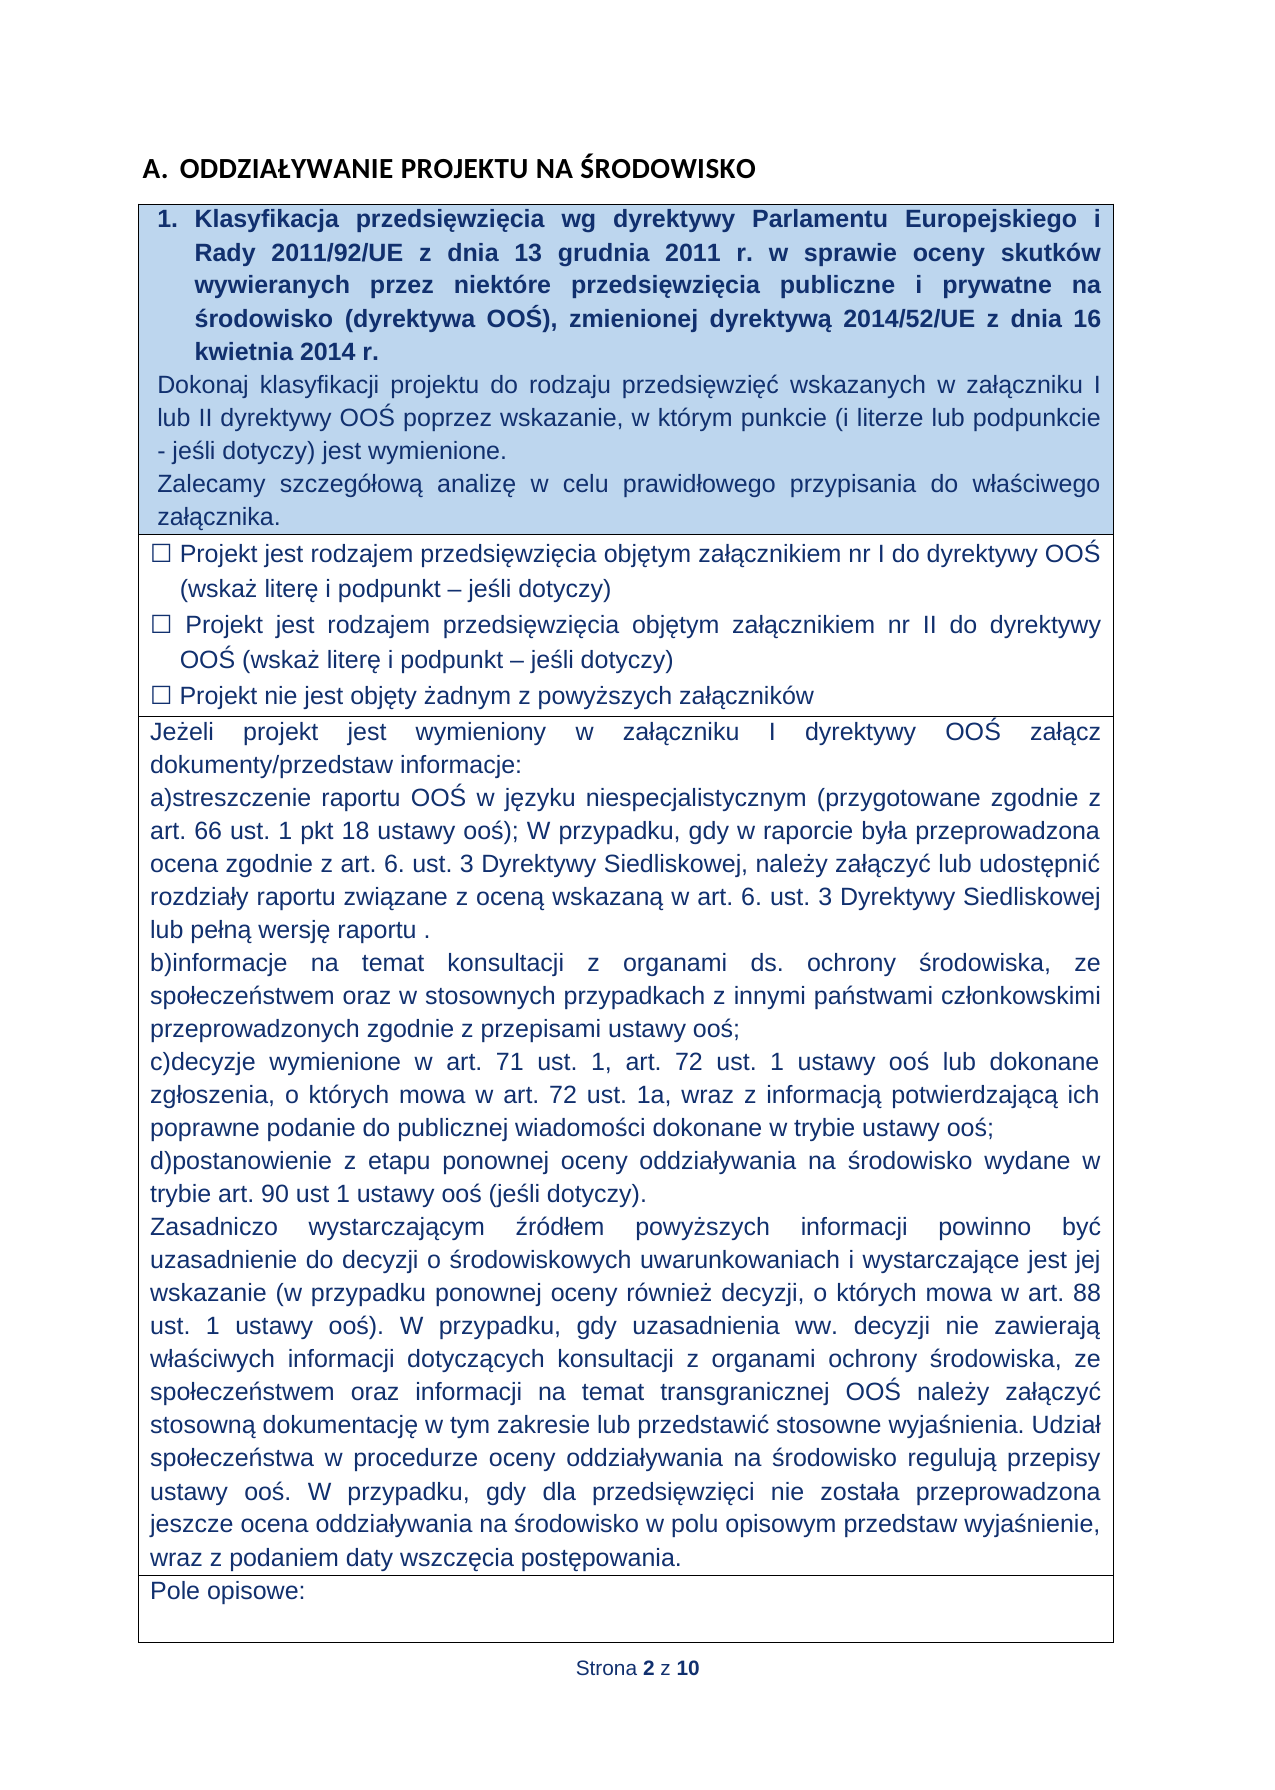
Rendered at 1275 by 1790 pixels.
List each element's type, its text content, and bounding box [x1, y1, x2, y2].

table_cell Pole opisowe: [139, 1576, 1113, 1642]
table_header Klasyfikacja przedsięwzięcia wg dyrektywy Parlamentu Europejskiego i Rady 2011/92/UE z dnia 13 grudnia 2011 r. w sprawie oceny skutków wywieranych przez niektóre przedsięwzięcia publiczne i prywatne na środowisko (dyrektywa OOŚ), zmienionej dyrektywą 2014/52/UE z dnia 16 kwietnia 2014 r. Dokonaj klasyfikacji projektu do rodzaju przedsięwzięć wskazanych w załączniku I lub II dyrektywy OOŚ poprzez wskazanie, w którym punkcie (i literze lub podpunkcie - jeśli dotyczy) jest wymienione. Zalecamy szczegółową analizę w celu prawidłowego przypisania do właściwego załącznika. [139, 205, 1113, 534]
table_cell ☐ Projekt jest rodzajem przedsięwzięcia objętym załącznikiem nr I do dyrektywy OOŚ (wskaż literę i podpunkt – jeśli dotyczy) ☐ Projekt jest rodzajem przedsięwzięcia objętym załącznikiem nr II do dyrektywy OOŚ (wskaż literę i podpunkt – jeśli dotyczy) ☐ Projekt nie jest objęty żadnym z powyższych załączników [139, 535, 1113, 716]
subtitle ODDZIAŁYWANIE PROJEKTU NA ŚRODOWISKO [142, 150, 1125, 186]
table_cell Jeżeli projekt jest wymieniony w załączniku I dyrektywy OOŚ załącz dokumenty/przedstaw informacje: a)streszczenie raportu OOŚ w języku niespecjalistycznym (przygotowane zgodnie z art. 66 ust. 1 pkt 18 ustawy ooś); W przypadku, gdy w raporcie była przeprowadzona ocena zgodnie z art. 6. ust. 3 Dyrektywy Siedliskowej, należy załączyć lub udostępnić rozdziały raportu związane z oceną wskazaną w art. 6. ust. 3 Dyrektywy Siedliskowej lub pełną wersję raportu . b)informacje na temat konsultacji z organami ds. ochrony środowiska, ze społeczeństwem oraz w stosownych przypadkach z innymi państwami członkowskimi przeprowadzonych zgodnie z przepisami ustawy ooś; c)decyzje wymienione w art. 71 ust. 1, art. 72 ust. 1 ustawy ooś lub dokonane zgłoszenia, o których mowa w art. 72 ust. 1a, wraz z informacją potwierdzającą ich poprawne podanie do publicznej wiadomości dokonane w trybie ustawy ooś; d)postanowienie z etapu ponownej oceny oddziaływania na środowisko wydane w trybie art. 90 ust 1 ustawy ooś (jeśli dotyczy). Zasadniczo wystarczającym źródłem powyższych informacji powinno być uzasadnienie do decyzji o środowiskowych uwarunkowaniach i wystarczające jest jej wskazanie (w przypadku ponownej oceny również decyzji, o których mowa w art. 88 ust. 1 ustawy ooś). W przypadku, gdy uzasadnienia ww. decyzji nie zawierają właściwych informacji dotyczących konsultacji z organami ochrony środowiska, ze społeczeństwem oraz informacji na temat transgranicznej OOŚ należy załączyć stosowną dokumentację w tym zakresie lub przedstawić stosowne wyjaśnienia. Udział społeczeństwa w procedurze oceny oddziaływania na środowisko regulują przepisy ustawy ooś. W przypadku, gdy dla przedsięwzięci nie została przeprowadzona jeszcze ocena oddziaływania na środowisko w polu opisowym przedstaw wyjaśnienie, wraz z podaniem daty wszczęcia postępowania. [139, 717, 1113, 1575]
